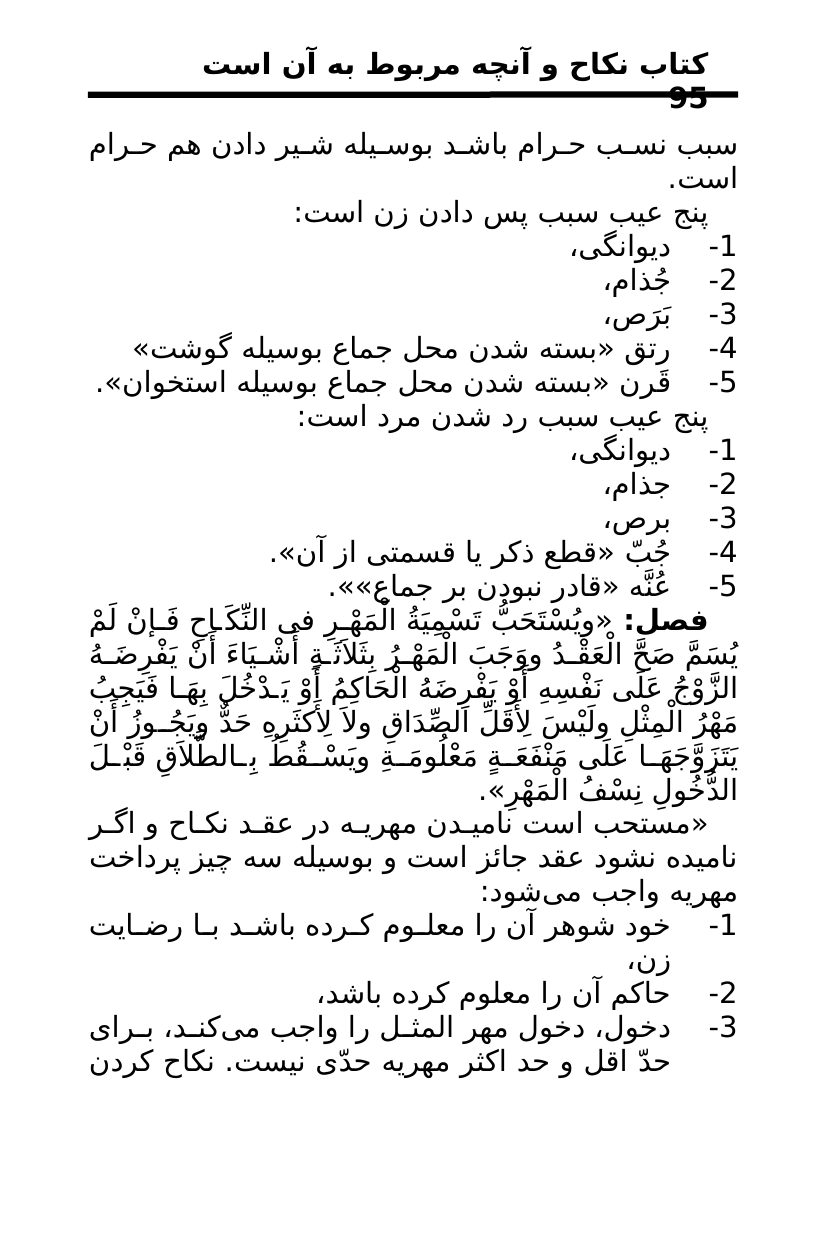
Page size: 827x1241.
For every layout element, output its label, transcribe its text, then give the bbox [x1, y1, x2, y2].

text پنج عیب سبب رد شدن مرد است: [89, 399, 738, 433]
list جُذام، [89, 263, 708, 297]
list برص، [89, 501, 708, 535]
list حاکم آن را معلوم کرده باشد، [89, 977, 708, 1011]
list دیوانگی، [89, 433, 708, 467]
list خود شوهر آن را معلوم کرده باشد با رضایت زن، [89, 909, 708, 977]
list دیوانگی، [89, 229, 708, 263]
text پنج عیب سبب پس دادن زن است: [89, 196, 738, 229]
list جُبّ «قطع ذکر یا قسمتی از آن». [89, 535, 708, 569]
list قَرن «بسته شدن محل جماع بوسیله استخوان». [89, 365, 708, 399]
list بَرَص، [89, 297, 708, 331]
list عُنَّه «قادر نبودن بر جماع»». [89, 569, 708, 603]
list رتق «بسته شدن محل جماع بوسیله گوشت» [89, 331, 708, 365]
list جذام، [89, 467, 708, 501]
text فصل: «ويُسْتَحَبُّ تَسْمِيَةُ الْمَهْرِ فی النِّکَاحِ فَإنْ لَمْ يُسَمَّ صَحَّ الْعَقْدُ ووَجَبَ الْمَهْرُ بِثَلاَثَةِ أَشْيَاءَ أَنْ يَفْرِضَهُ الزَّوْجُ عَلَی نَفْسِهِ أَوْ يَفْرِضَهُ الْحَاکِمُ أَوْ يَدْخُلَ بِهَا فَيَجِبُ مَهْرُ الْمِثْلِ ولَيْسَ لِأَقَلِّ الصِّدَاقِ ولاَ لِأَکثَرِهِ حَدٌّ ويَجُوزُ أَنْ يَتَزَوَّجَهَا عَلَی مَنْفَعَةٍ مَعْلُومَةِ ويَسْقُطُ بِالطَّلاَقِ قَبْلَ الدُّخُولِ نِسْفُ الْمَهْرِ». [89, 603, 738, 807]
text «مستحب است نامیدن مهریه در عقد نکاح و اگر نامیده نشود عقد جائز است و بوسیله سه چیز پرداخت مهریه واجب می‌شود: [89, 807, 738, 909]
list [89, 1011, 708, 1078]
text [89, 128, 738, 196]
